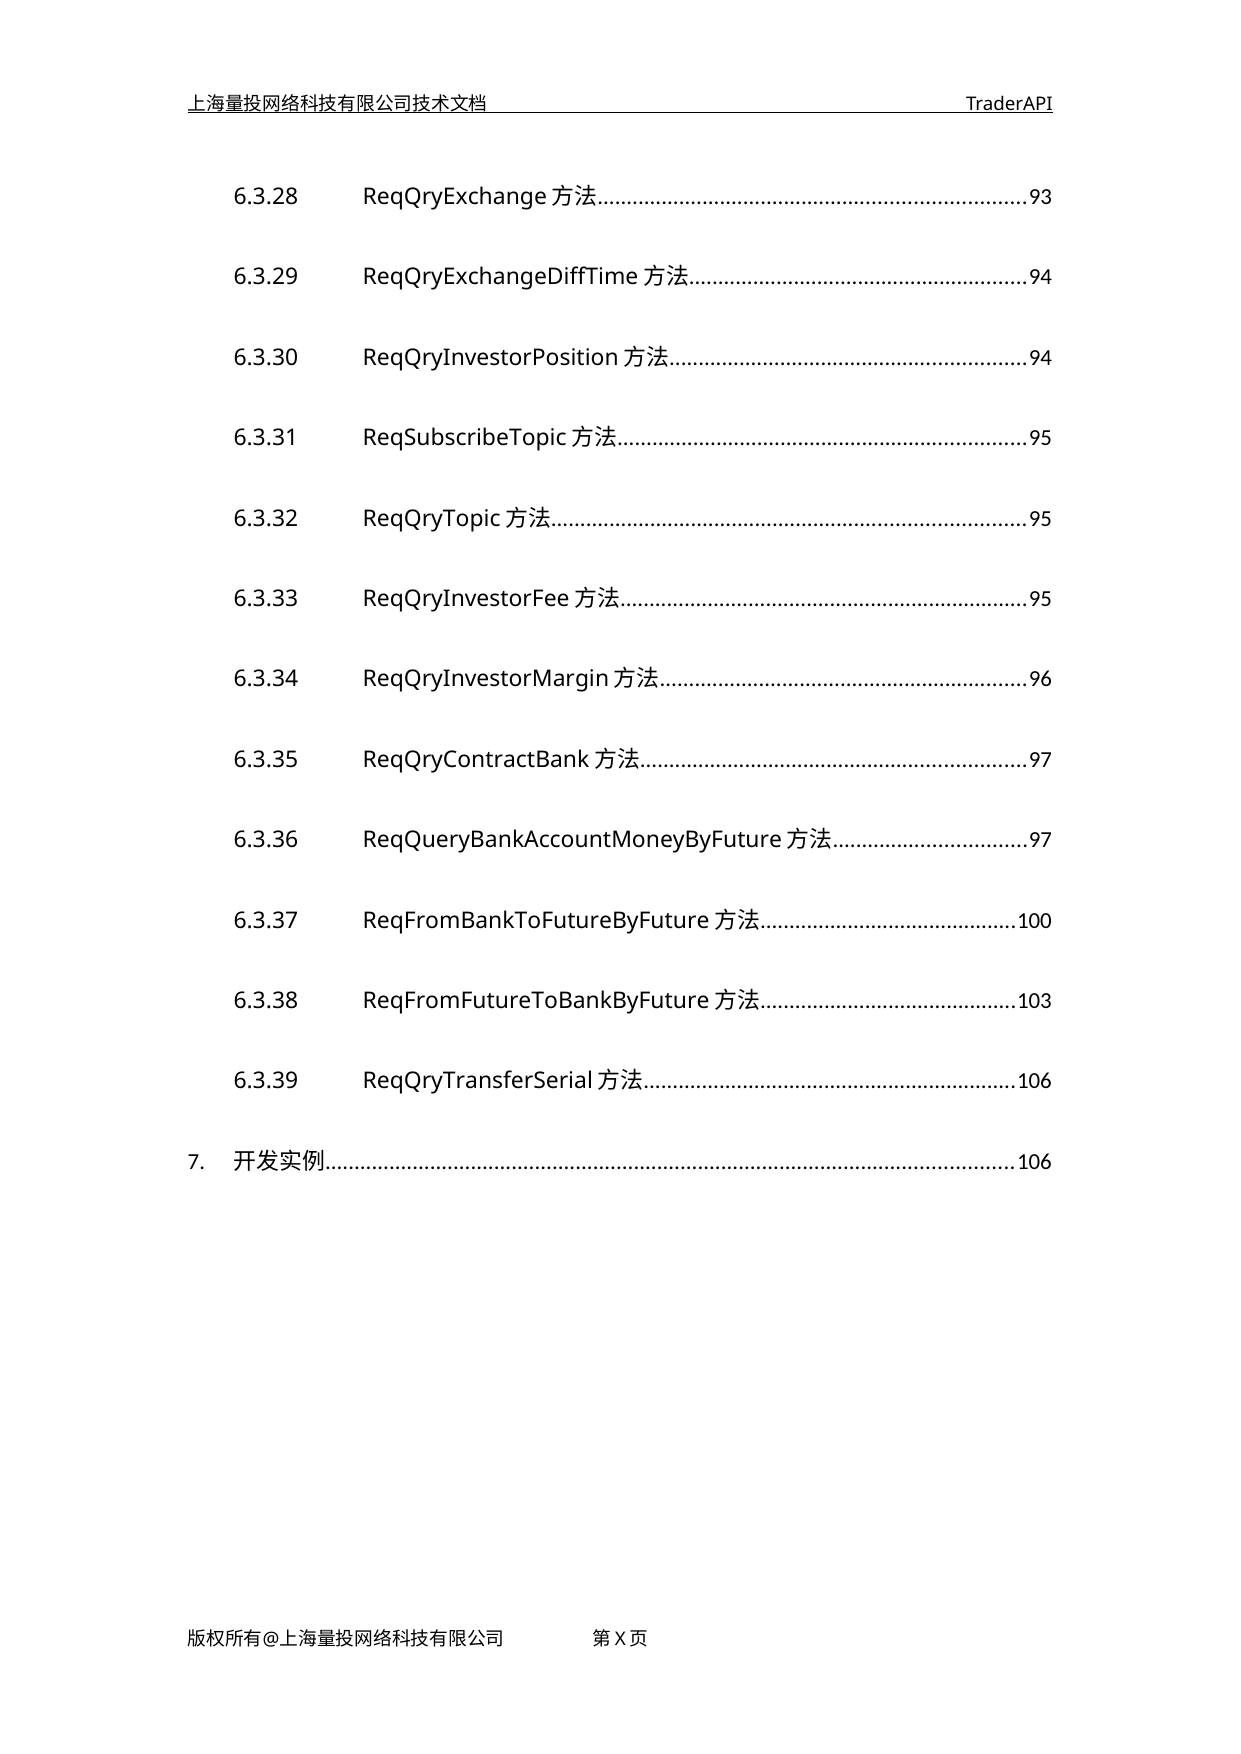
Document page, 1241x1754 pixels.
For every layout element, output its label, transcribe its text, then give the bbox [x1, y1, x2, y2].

text 6.3.38 ReqFromFutureToBankByFuture方法 103 [233, 966, 1053, 1031]
text 6.3.36 ReqQueryBankAccountMoneyByFuture方法 97 [233, 805, 1053, 870]
text 6.3.30 ReqQryInvestorPosition方法 94 [233, 323, 1053, 388]
text 6.3.33 ReqQryInvestorFee方法 95 [233, 564, 1053, 629]
text 6.3.34 ReqQryInvestorMargin方法 96 [233, 644, 1053, 709]
text 6.3.35 ReqQryContractBank方法 97 [233, 725, 1053, 790]
text 7. 开发实例 106 [187, 1127, 1053, 1192]
text 6.3.28 ReqQryExchange方法 93 [233, 162, 1053, 227]
text 6.3.32 ReqQryTopic方法 95 [233, 484, 1053, 549]
text 6.3.39 ReqQryTransferSerial方法 106 [233, 1047, 1053, 1112]
text 6.3.29 ReqQryExchangeDiffTime方法 94 [233, 242, 1053, 307]
text 6.3.37 ReqFromBankToFutureByFuture方法 100 [233, 886, 1053, 951]
text 6.3.31 ReqSubscribeTopic方法 95 [233, 403, 1053, 468]
